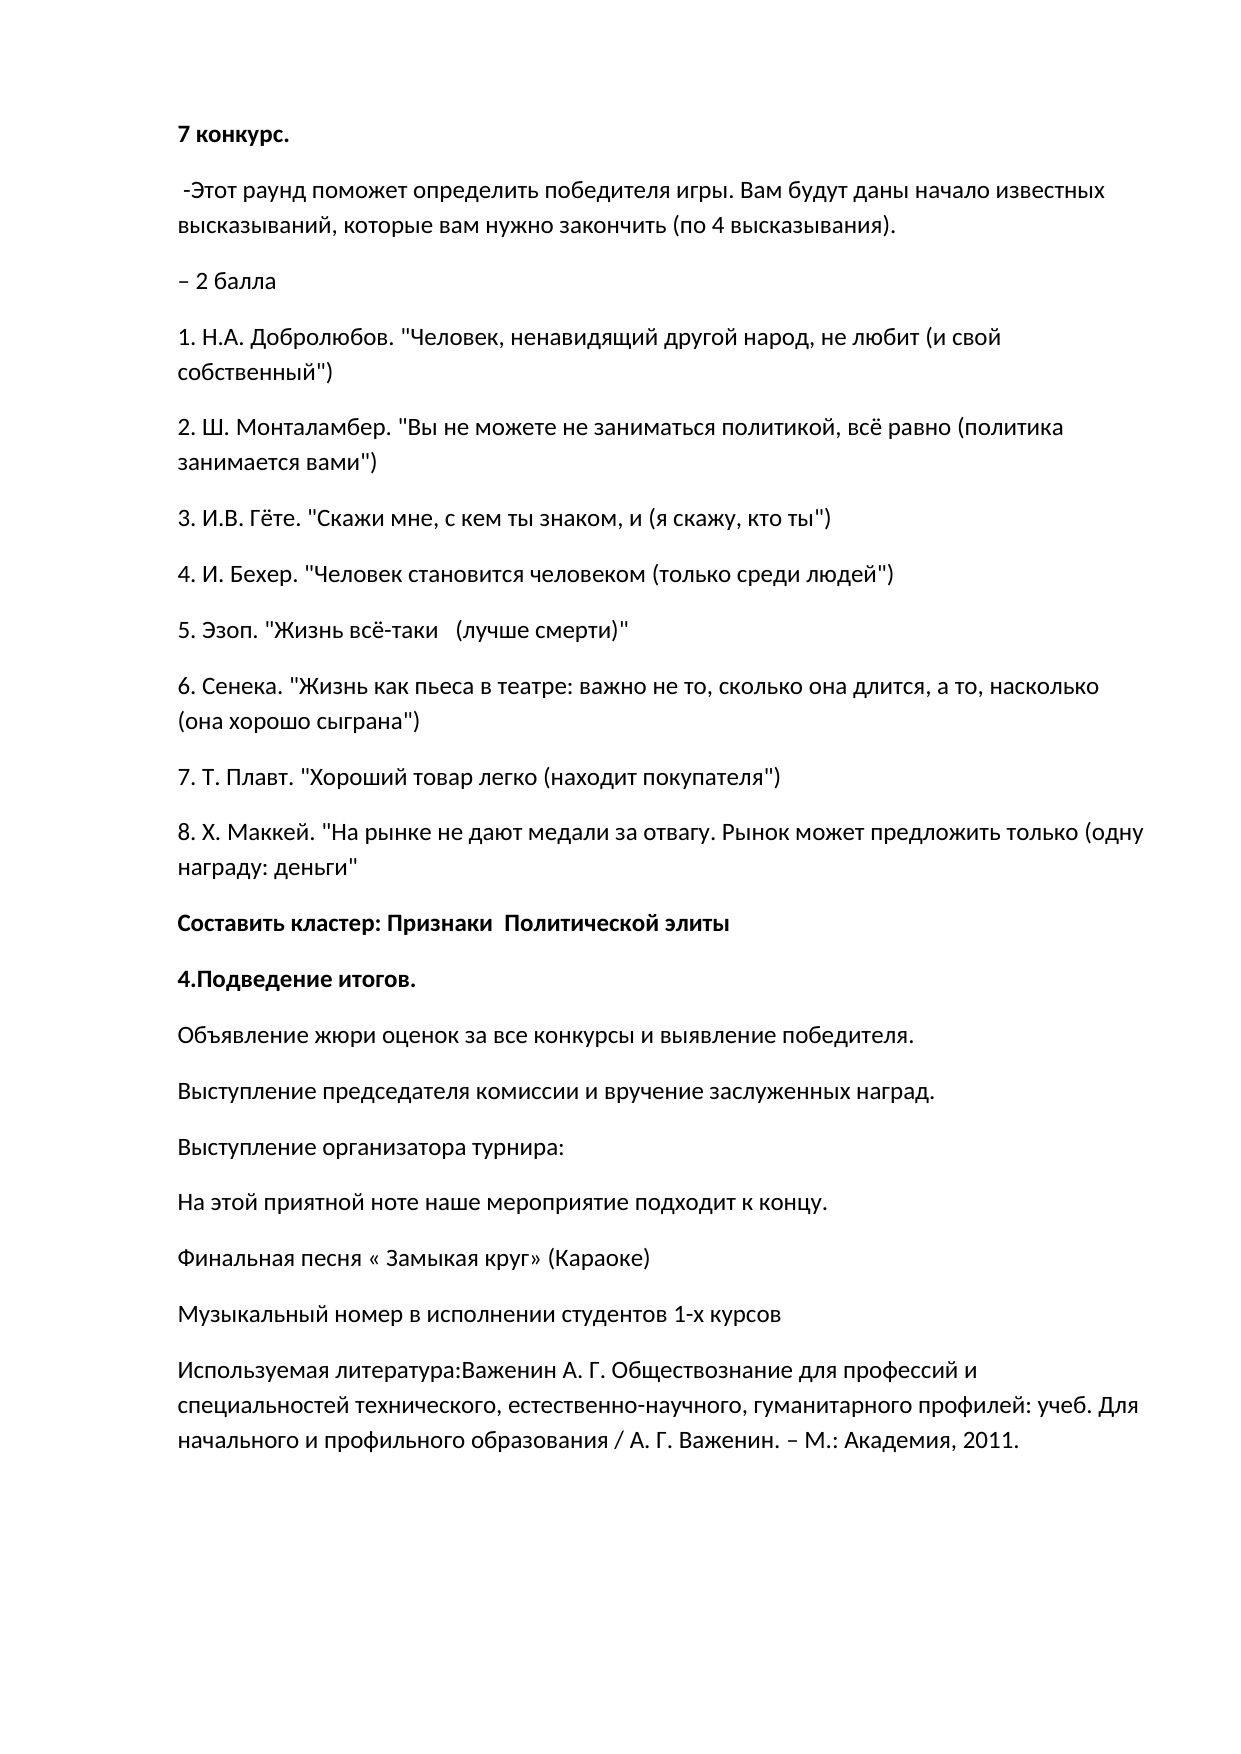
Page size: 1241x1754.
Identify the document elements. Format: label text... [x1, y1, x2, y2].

text Объявление жюри оценок за все конкурсы и выявление победителя. [177, 1019, 1152, 1049]
text 6. Сенека. "Жизнь как пьеса в театре: важно не то, сколько она длится, а то, насколько (она хорошо сыграна") [177, 670, 1152, 735]
text Финальная песня « Замыкая круг» (Караоке) [177, 1242, 1152, 1273]
text Используемая литература:Важенин А. Г. Обществознание для профессий и специальностей технического, естественно-научного, гуманитарного профилей: учеб. Для начального и профильного образования / А. Г. Важенин. – М.: Академия, 2011. [177, 1354, 1152, 1454]
text 7 конкурс. [177, 118, 1152, 149]
text 1. Н.А. Добролюбов. "Человек, ненавидящий другой народ, не любит (и свой собственный") [177, 321, 1152, 386]
text Выступление организатора турнира: [177, 1131, 1152, 1161]
text -Этот раунд поможет определить победителя игры. Вам будут даны начало известных высказываний, которые вам нужно закончить (по 4 высказывания). [177, 174, 1152, 239]
text 4. И. Бехер. "Человек становится человеком (только среди людей") [177, 558, 1152, 589]
text Музыкальный номер в исполнении студентов 1-х курсов [177, 1298, 1152, 1329]
text Составить кластер: Признаки Политической элиты [177, 907, 1152, 938]
text 7. Т. Плавт. "Хороший товар легко (находит покупателя") [177, 761, 1152, 791]
text 2. Ш. Монталамбер. "Вы не можете не заниматься политикой, всё равно (политика занимается вами") [177, 411, 1152, 477]
text 4.Подведение итогов. [177, 963, 1152, 994]
text 8. Х. Маккей. "На рынке не дают медали за отвагу. Рынок может предложить только (одну награду: деньги" [177, 816, 1152, 882]
text 5. Эзоп. "Жизнь всё-таки (лучше смерти)" [177, 614, 1152, 644]
text Выступление председателя комиссии и вручение заслуженных наград. [177, 1075, 1152, 1105]
text На этой приятной ноте наше мероприятие подходит к концу. [177, 1186, 1152, 1217]
text – 2 балла [177, 265, 1152, 295]
text 3. И.В. Гёте. "Скажи мне, с кем ты знаком, и (я скажу, кто ты") [177, 502, 1152, 533]
